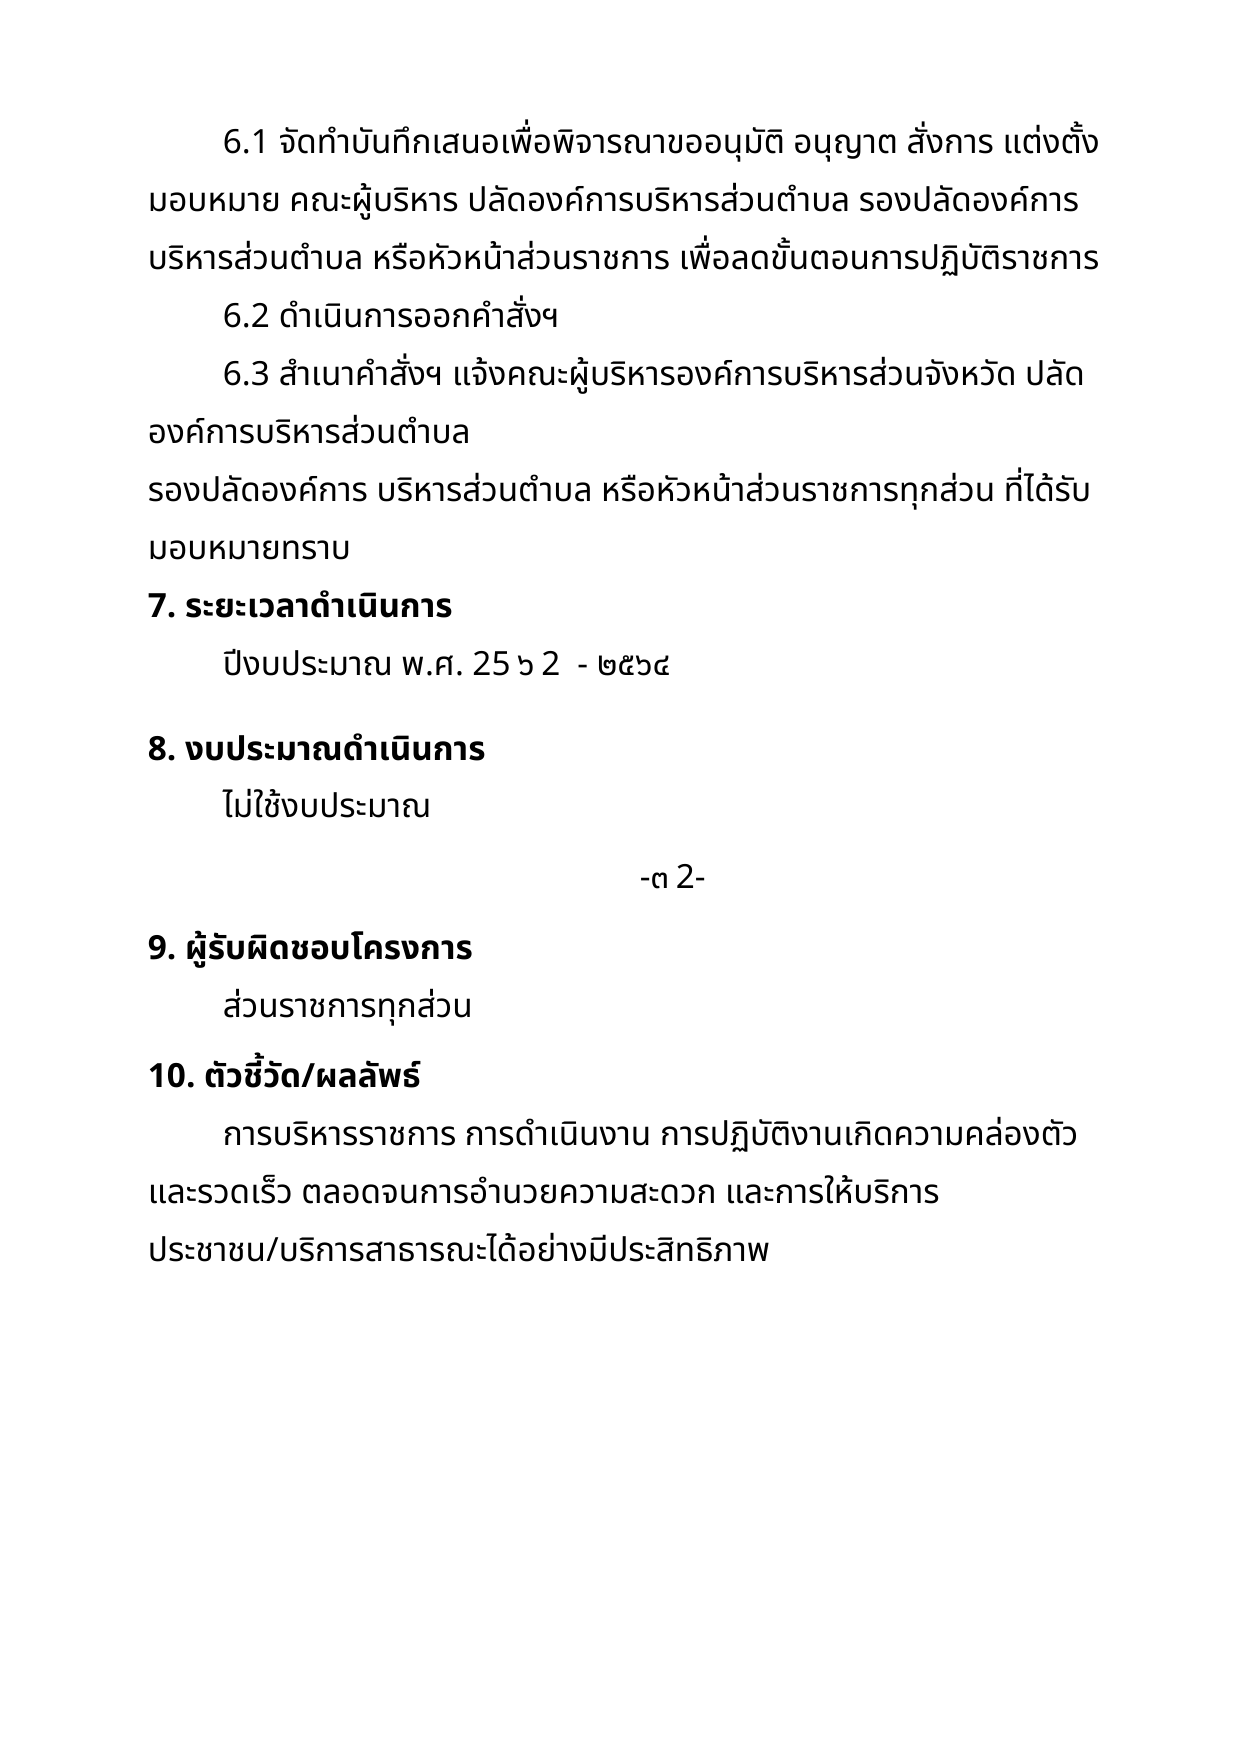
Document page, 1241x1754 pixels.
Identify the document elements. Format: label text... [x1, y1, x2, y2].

text -๓2- [148, 853, 1122, 903]
text 10. ตัวชี้วัด/ผลลัพธ์ [148, 1052, 1122, 1103]
text 6.3 สําเนาคําสั่งฯ แจ้งคณะผู้บริหารองค์การบริหารส่วนจังหวัด ปลัดองค์การบริหารส่วนตำบล [148, 350, 1122, 459]
text ปีงบประมาณ พ.ศ. 25๖2 - ๒๕๖๔ [148, 640, 1122, 691]
text 8. งบประมาณดําเนินการ [148, 724, 1122, 775]
text ส่วนราชการทุกส่วน [148, 982, 1122, 1032]
text 6.2 ดําเนินการออกคําสั่งฯ [148, 292, 1122, 343]
text 9. ผู้รับผิดชอบโครงการ [148, 923, 1122, 974]
text 7. ระยะเวลาดําเนินการ [148, 582, 1122, 633]
text 6.1 จัดทําบันทึกเสนอเพื่อพิจารณาขออนุมัติ อนุญาต สั่งการ แต่งตั้ง มอบหมาย คณะผู้บริหาร ปลัดองค์การบริหารส่วนตำบล รองปลัดองค์การบริหารส่วนตำบล หรือหัวหน้าส่วนราชการ เพื่อลดขั้นตอนการปฏิบัติราชการ [148, 118, 1122, 284]
text การบริหารราชการ การดําเนินงาน การปฏิบัติงานเกิดความคล่องตัวและรวดเร็ว ตลอดจนการอํานวยความสะดวก และการให้บริการประชาชน/บริการสาธารณะได้อย่างมีประสิทธิภาพ [148, 1110, 1122, 1277]
text รองปลัดองค์การ บริหารส่วนตำบล หรือหัวหน้าส่วนราชการทุกส่วน ที่ได้รับมอบหมายทราบ [148, 466, 1122, 574]
text ไม่ใช้งบประมาณ [148, 782, 1122, 833]
